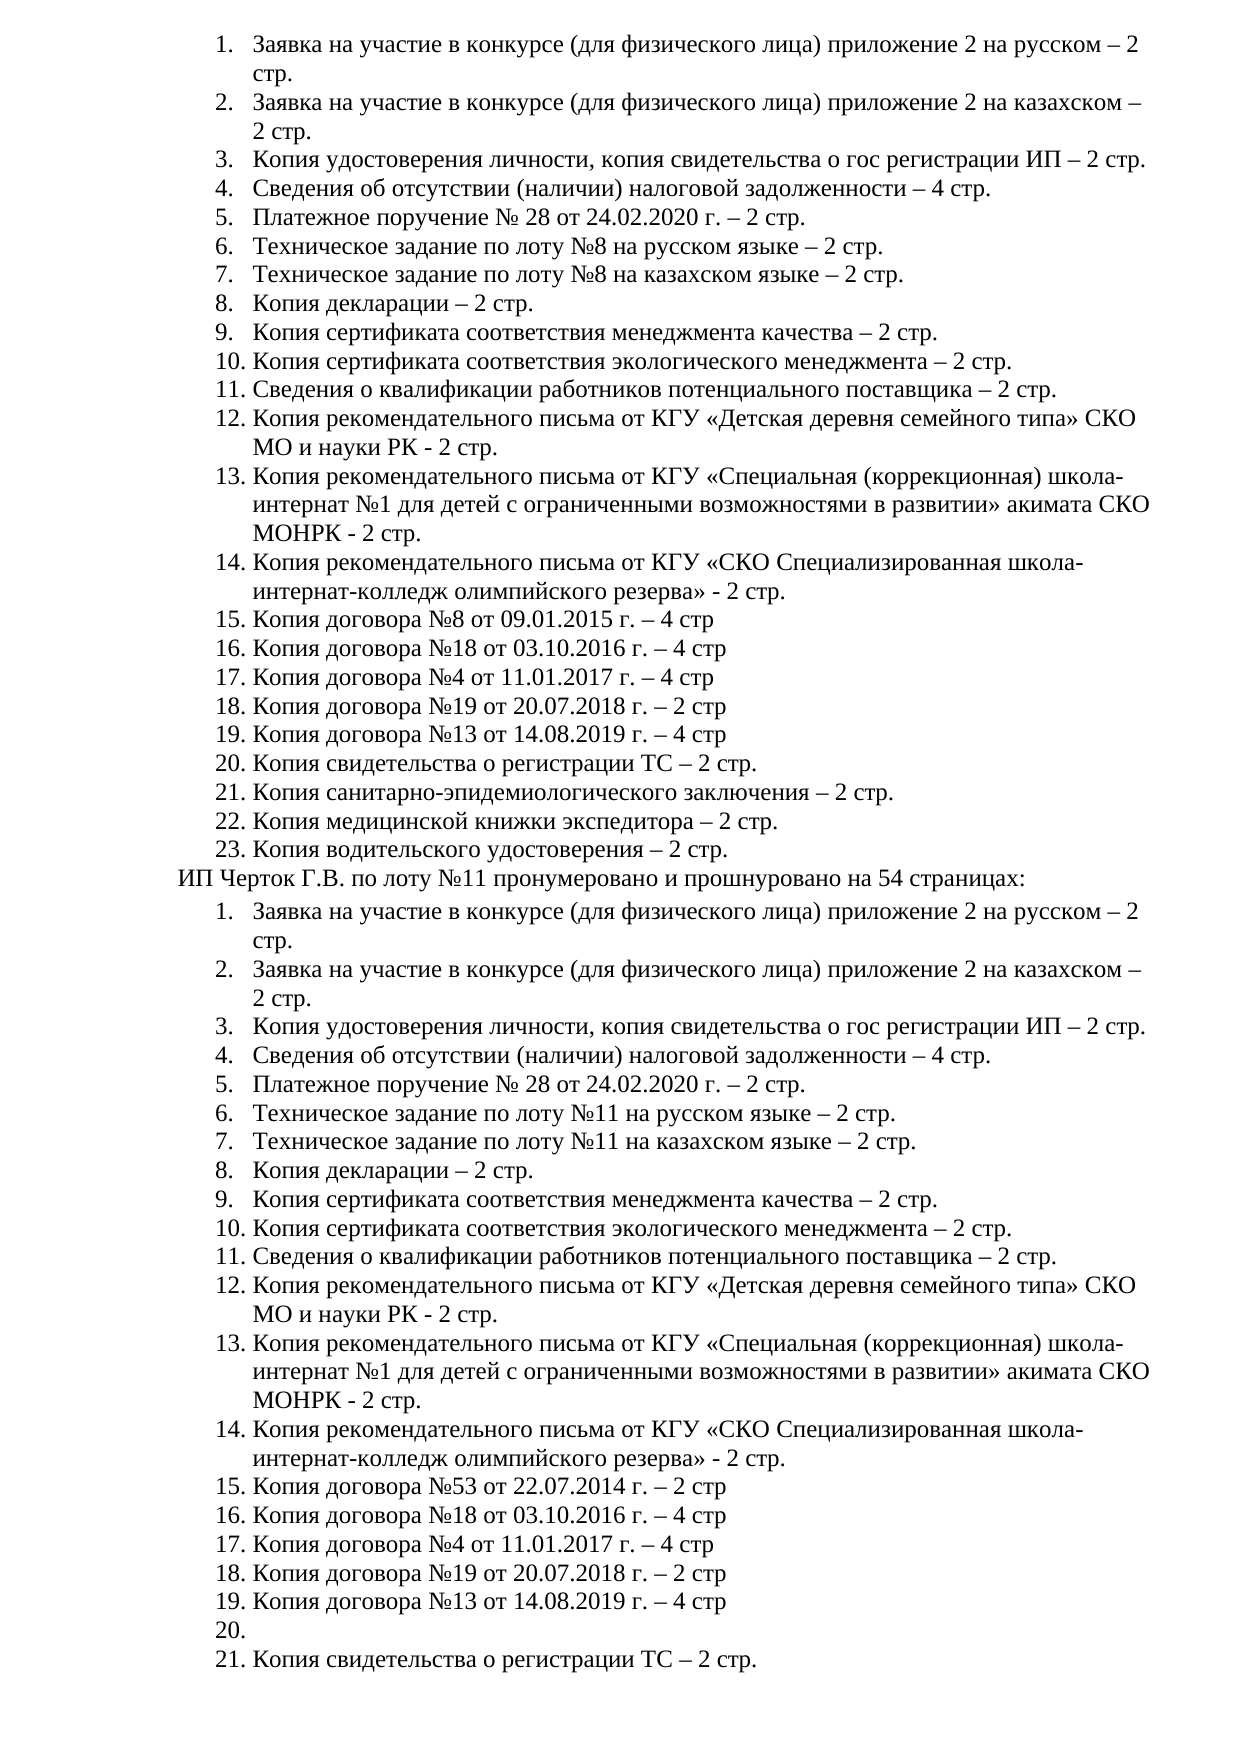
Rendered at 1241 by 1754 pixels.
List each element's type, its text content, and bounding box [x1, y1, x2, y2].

list Заявка на участие в конкурсе (для физического лица) приложение 2 на казахском – 2 стр. [215, 87, 1152, 144]
list Копия договора №19 от 20.07.2018 г. – 2 стр [215, 691, 1152, 719]
list Копия рекомендательного письма от КГУ «СКО Специализированная школа-интернат-колледж олимпийского резерва» - 2 стр. [215, 1414, 1152, 1471]
text ИП Черток Г.В. по лоту №11 пронумеровано и прошнуровано на 54 страницах: [177, 863, 1152, 892]
list Копия договора №13 от 14.08.2019 г. – 4 стр [215, 719, 1152, 748]
list Копия договора №53 от 22.07.2014 г. – 2 стр [215, 1471, 1152, 1500]
list Копия договора №18 от 03.10.2016 г. – 4 стр [215, 633, 1152, 662]
list Сведения о квалификации работников потенциального поставщика – 2 стр. [215, 374, 1152, 403]
list Копия договора №13 от 14.08.2019 г. – 4 стр [215, 1586, 1152, 1615]
list Копия санитарно-эпидемиологического заключения – 2 стр. [215, 777, 1152, 806]
list Сведения о квалификации работников потенциального поставщика – 2 стр. [215, 1241, 1152, 1270]
list Сведения об отсутствии (наличии) налоговой задолженности – 4 стр. [215, 1040, 1152, 1069]
list Копия удостоверения личности, копия свидетельства о гос регистрации ИП – 2 стр. [215, 144, 1152, 173]
list Копия сертификата соответствия экологического менеджмента – 2 стр. [215, 1213, 1152, 1241]
list Копия договора №19 от 20.07.2018 г. – 2 стр [215, 1558, 1152, 1586]
list Техническое задание по лоту №8 на казахском языке – 2 стр. [215, 259, 1152, 288]
list Копия декларации – 2 стр. [215, 1155, 1152, 1184]
list Копия свидетельства о регистрации ТС – 2 стр. [215, 1644, 1152, 1673]
list Копия сертификата соответствия экологического менеджмента – 2 стр. [215, 346, 1152, 374]
list Копия сертификата соответствия менеджмента качества – 2 стр. [215, 1184, 1152, 1213]
list Платежное поручение № 28 от 24.02.2020 г. – 2 стр. [215, 202, 1152, 231]
list Техническое задание по лоту №8 на русском языке – 2 стр. [215, 231, 1152, 259]
list Копия рекомендательного письма от КГУ «Детская деревня семейного типа» СКО МО и науки РК - 2 стр. [215, 403, 1152, 461]
list Копия рекомендательного письма от КГУ «СКО Специализированная школа-интернат-колледж олимпийского резерва» - 2 стр. [215, 547, 1152, 604]
list Техническое задание по лоту №11 на русском языке – 2 стр. [215, 1098, 1152, 1126]
list Заявка на участие в конкурсе (для физического лица) приложение 2 на русском – 2 стр. [215, 29, 1152, 87]
list Техническое задание по лоту №11 на казахском языке – 2 стр. [215, 1126, 1152, 1155]
list Копия свидетельства о регистрации ТС – 2 стр. [215, 748, 1152, 777]
list Заявка на участие в конкурсе (для физического лица) приложение 2 на казахском – 2 стр. [215, 954, 1152, 1011]
list Копия медицинской книжки экспедитора – 2 стр. [215, 806, 1152, 834]
list Заявка на участие в конкурсе (для физического лица) приложение 2 на русском – 2 стр. [215, 896, 1152, 954]
list Копия договора №4 от 11.01.2017 г. – 4 стр [215, 1529, 1152, 1558]
list Копия договора №4 от 11.01.2017 г. – 4 стр [215, 662, 1152, 691]
list Платежное поручение № 28 от 24.02.2020 г. – 2 стр. [215, 1069, 1152, 1098]
list Копия удостоверения личности, копия свидетельства о гос регистрации ИП – 2 стр. [215, 1011, 1152, 1040]
list Сведения об отсутствии (наличии) налоговой задолженности – 4 стр. [215, 173, 1152, 202]
list Копия договора №18 от 03.10.2016 г. – 4 стр [215, 1500, 1152, 1529]
list Копия водительского удостоверения – 2 стр. [215, 834, 1152, 863]
list Копия декларации – 2 стр. [215, 288, 1152, 317]
list Копия договора №8 от 09.01.2015 г. – 4 стр [215, 604, 1152, 633]
list Копия рекомендательного письма от КГУ «Детская деревня семейного типа» СКО МО и науки РК - 2 стр. [215, 1270, 1152, 1328]
list Копия сертификата соответствия менеджмента качества – 2 стр. [215, 317, 1152, 346]
